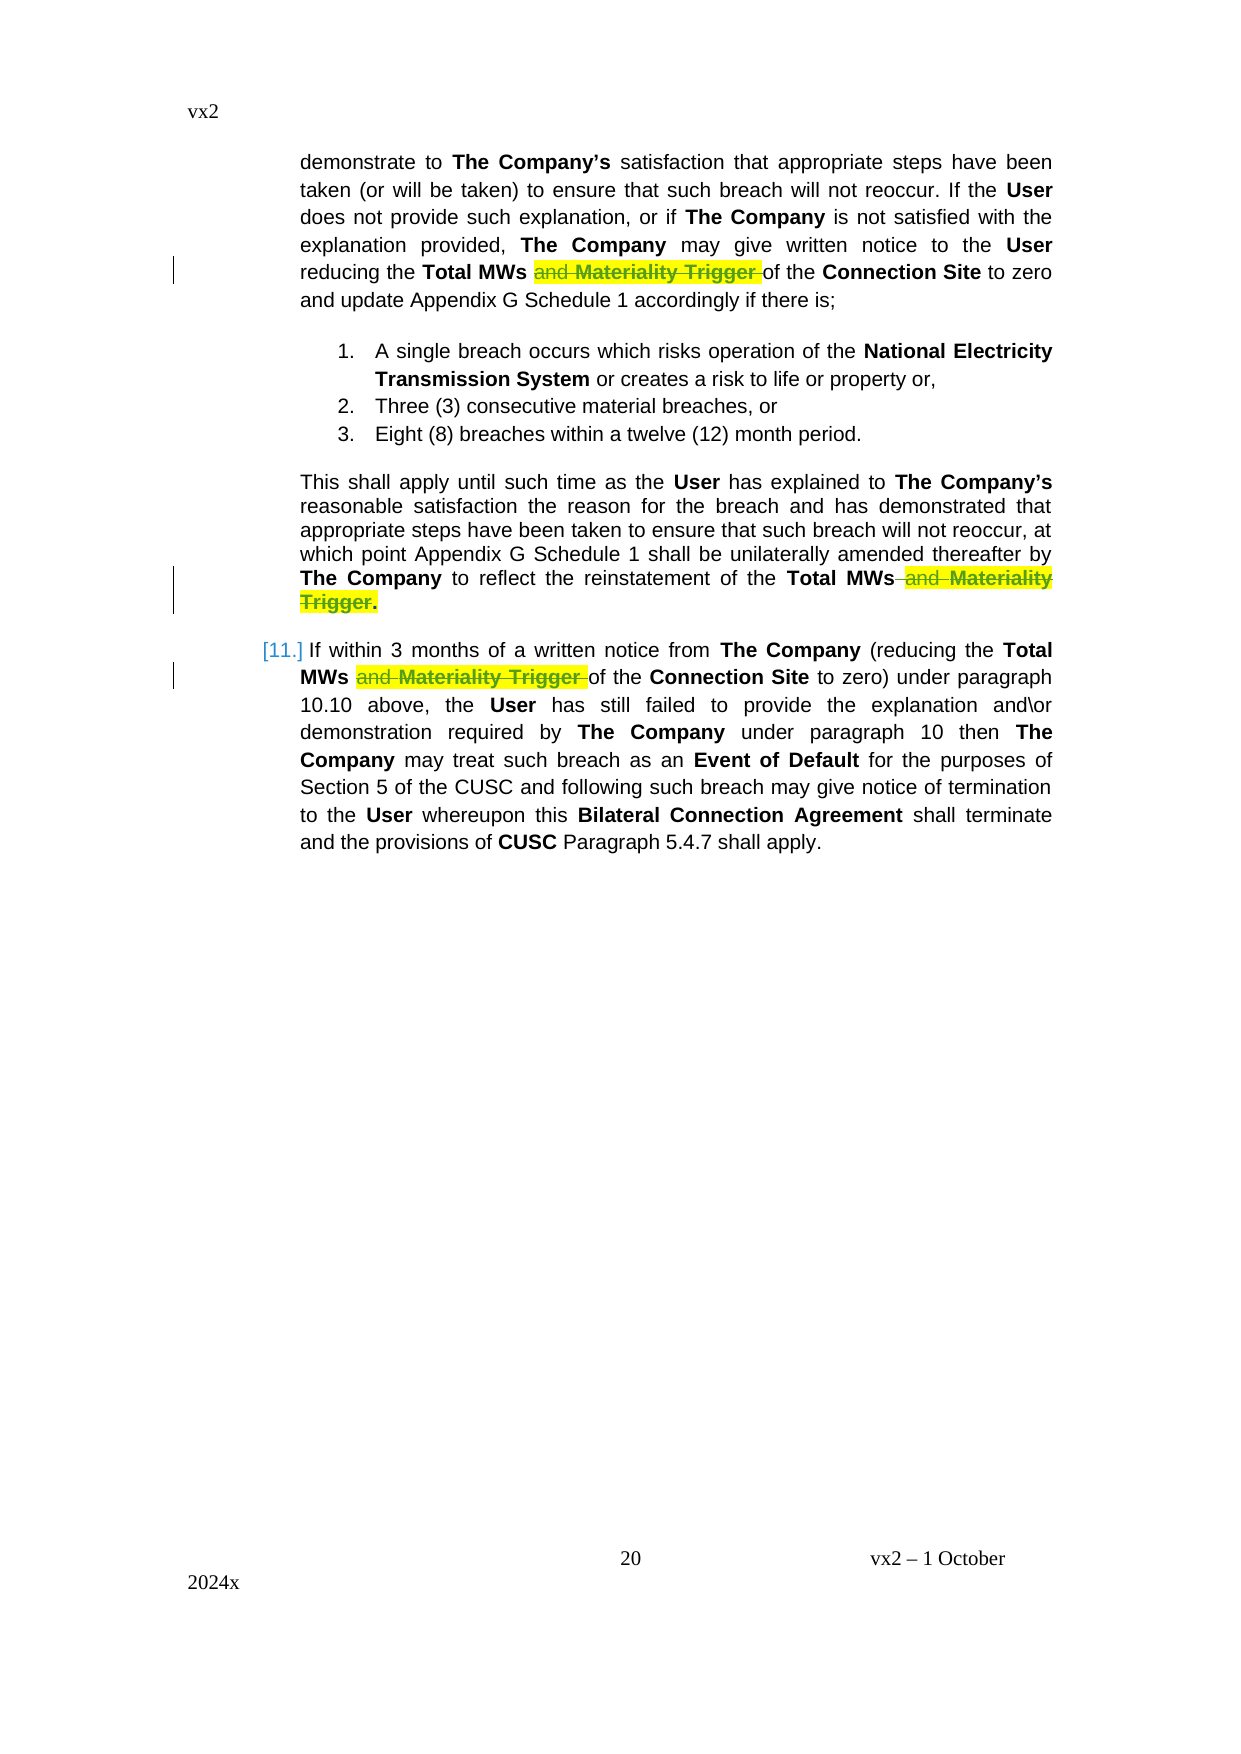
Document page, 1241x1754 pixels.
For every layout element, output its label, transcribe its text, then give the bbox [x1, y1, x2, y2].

list If within 3 months of a written notice from The Company (reducing the Total MWs of the Connection Site to zero) under paragraph 10.10 above, the User has still failed to provide the explanation and\or demonstration required by The Company under paragraph 10 then The Company may treat such breach as an Event of Default for the purposes of Section 5 of the CUSC and following such breach may give notice of termination to the User whereupon this Bilateral Connection Agreement shall terminate and the provisions of CUSC Paragraph 5.4.7 shall apply. [262, 638, 1053, 854]
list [262, 150, 1053, 311]
text This shall apply until such time as the User has explained to The Company’s reasonable satisfaction the reason for the breach and has demonstrated that appropriate steps have been taken to ensure that such breach will not reoccur, at which point Appendix G Schedule 1 shall be unilaterally amended thereafter by The Company to reflect the reinstatement of the Total MWs. [300, 470, 1053, 638]
list A single breach occurs which risks operation of the National Electricity Transmission System or creates a risk to life or property or, [337, 339, 1053, 390]
list Eight (8) breaches within a twelve (12) month period. [337, 421, 1053, 445]
list Three (3) consecutive material breaches, or [337, 394, 1053, 418]
